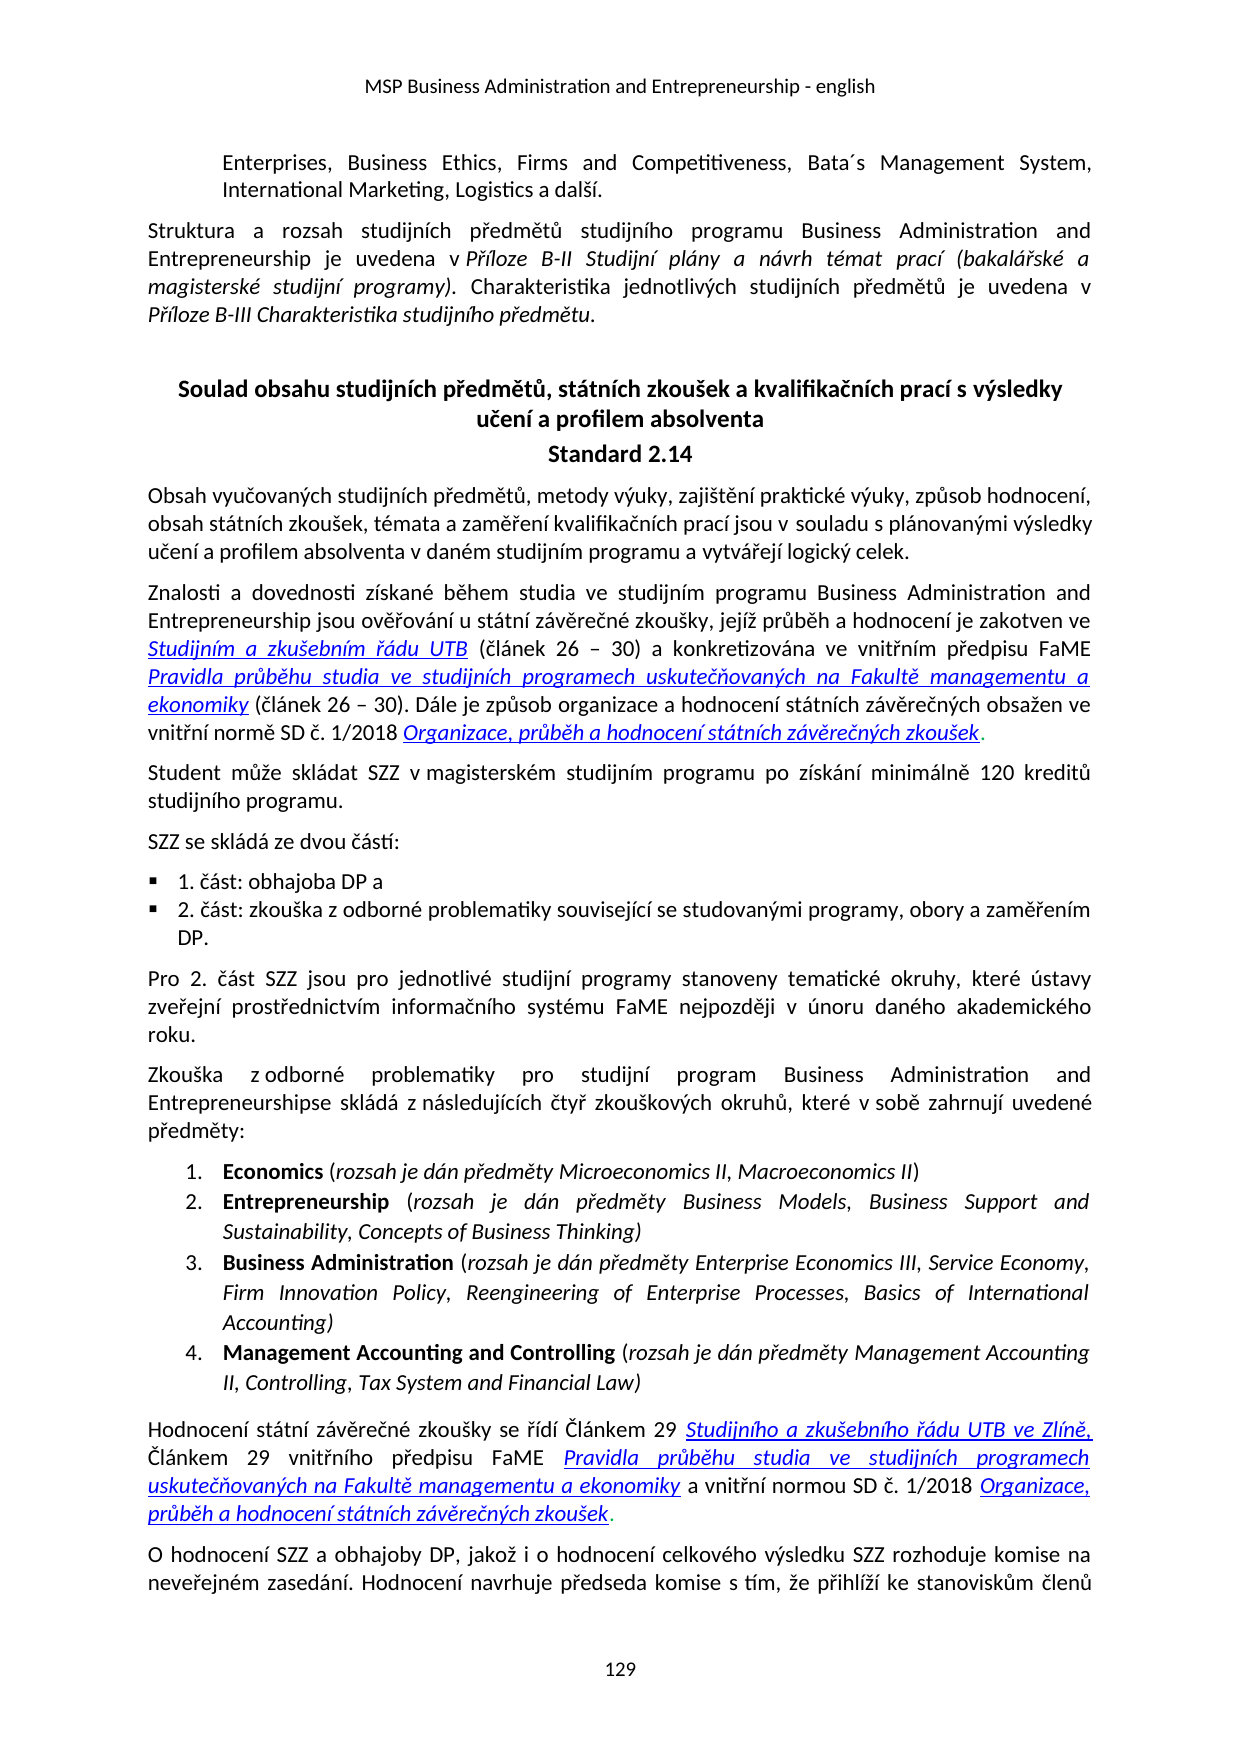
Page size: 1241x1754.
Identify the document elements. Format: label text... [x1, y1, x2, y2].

subtitle Soulad obsahu studijních předmětů, státních zkoušek a kvalifikačních prací s výsledky učení a profilem absolventa [148, 373, 1093, 434]
text Hodnocení státní závěrečné zkoušky se řídí Článkem 29 Studijního a zkušebního řádu UTB ve Zlíně, Článkem 29 vnitřního předpisu FaME Pravidla průběhu studia ve studijních programech uskutečňovaných na Fakultě managementu a ekonomiky a vnitřní normou SD č. 1/2018 Organizace, průběh a hodnocení státních závěrečných zkoušek. [148, 1415, 1093, 1527]
subtitle Standard 2.14 [148, 438, 1093, 469]
text Zkouška z odborné problematiky pro studijní program Business Administration and Entrepreneurshipse skládá z následujících čtyř zkouškových okruhů, které v sobě zahrnují uvedené předměty: [148, 1061, 1093, 1144]
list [185, 148, 1093, 204]
text Pro 2. část SZZ jsou pro jednotlivé studijní programy stanoveny tematické okruhy, které ústavy zveřejní prostřednictvím informačního systému FaME nejpozději v únoru daného akademického roku. [148, 964, 1093, 1048]
list Management Accounting and Controlling (rozsah je dán předměty Management Accounting II, Controlling, Tax System and Financial Law) [185, 1338, 1093, 1397]
list Entrepreneurship (rozsah je dán předměty Business Models, Business Support and Sustainability, Concepts of Business Thinking) [185, 1187, 1093, 1246]
list 2. část: zkouška z odborné problematiky související se studovanými programy, obory a zaměřením DP. [148, 895, 1093, 951]
text Obsah vyučovaných studijních předmětů, metody výuky, zajištění praktické výuky, způsob hodnocení, obsah státních zkoušek, témata a zaměření kvalifikačních prací jsou v souladu s plánovanými výsledky učení a profilem absolventa v daném studijním programu a vytvářejí logický celek. [148, 481, 1093, 565]
list Business Administration (rozsah je dán předměty Enterprise Economics III, Service Economy, Firm Innovation Policy, Reengineering of Enterprise Processes, Basics of International Accounting) [185, 1248, 1093, 1336]
text Znalosti a dovednosti získané během studia ve studijním programu Business Administration and Entrepreneurship jsou ověřování u státní závěrečné zkoušky, jejíž průběh a hodnocení je zakotven ve Studijním a zkušebním řádu UTB (článek 26 – 30) a konkretizována ve vnitřním předpisu FaME Pravidla průběhu studia ve studijních programech uskutečňovaných na Fakultě managementu a ekonomiky (článek 26 – 30). Dále je způsob organizace a hodnocení státních závěrečných obsažen ve vnitřní normě SD č. 1/2018 Organizace, průběh a hodnocení státních závěrečných zkoušek. [148, 578, 1093, 746]
text Student může skládat SZZ v magisterském studijním programu po získání minimálně 120 kreditů studijního programu. [148, 758, 1093, 814]
text Struktura a rozsah studijních předmětů studijního programu Business Administration and Entrepreneurship je uvedena v Příloze B-II Studijní plány a návrh témat prací (bakalářské a magisterské studijní programy). Charakteristika jednotlivých studijních předmětů je uvedena v Příloze B-III Charakteristika studijního předmětu. [148, 216, 1093, 328]
list 1. část: obhajoba DP a [148, 867, 1093, 895]
text SZZ se skládá ze dvou částí: [148, 827, 1093, 855]
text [148, 1540, 1093, 1596]
list Economics (rozsah je dán předměty Microeconomics II, Macroeconomics II) [185, 1157, 1093, 1185]
